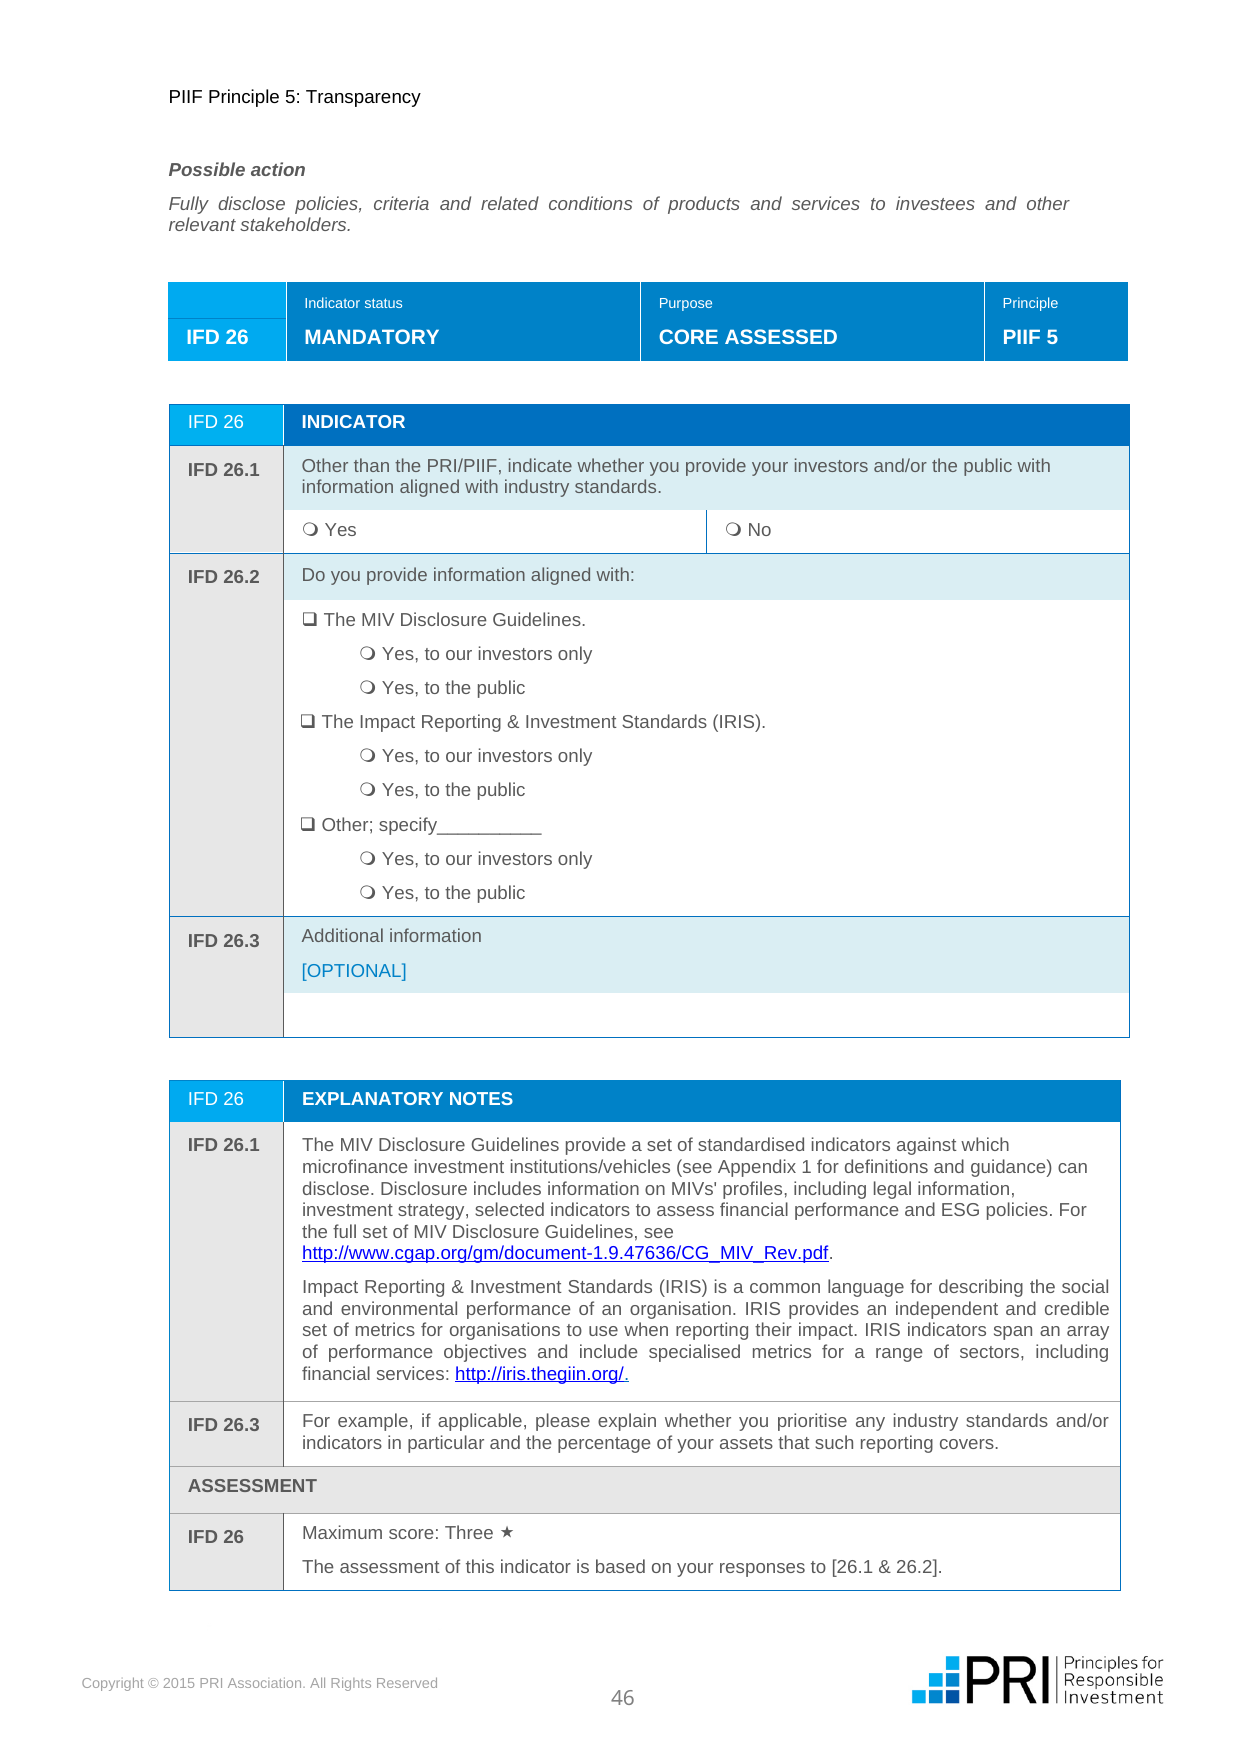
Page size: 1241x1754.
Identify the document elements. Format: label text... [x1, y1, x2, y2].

table_cell [284, 994, 1129, 1037]
table_header EXPLANATORY NOTES [284, 1081, 1120, 1122]
table_cell PIIF 5 [985, 319, 1128, 361]
table_cell Additional information [Optional] [284, 917, 1129, 993]
table_cell IFD 26.1 [170, 1122, 283, 1401]
table_cell IFD 26.3 [170, 1402, 283, 1466]
text Fully disclose policies, criteria and related conditions of products and services to investees and other relevant stakeholders. [168, 192, 1072, 236]
table_cell No [707, 510, 1129, 552]
table_cell IFD 26 [168, 319, 286, 361]
table_cell The MIV Disclosure Guidelines. Yes, to our investors only Yes, to the public The Impact Reporting & Investment Standards (IRIS). Yes, to our investors only Yes, to the public Other; specify__________ Yes, to our investors only Yes, to the public [284, 600, 1129, 916]
table_header [168, 282, 286, 318]
table_cell IFD 26.2 [170, 554, 283, 600]
table_header Principle [985, 282, 1128, 318]
table_cell IFD 26 [170, 1514, 283, 1590]
table_cell IFD 26.3 [170, 917, 283, 1037]
table_cell Maximum score: Three The assessment of this indicator is based on your responses to [26.1 & 26.2]. [284, 1514, 1120, 1590]
table_cell For example, if applicable, please explain whether you prioritise any industry standards and/or indicators in particular and the percentage of your assets that such reporting covers. [284, 1402, 1120, 1466]
table_header IFD 26 [170, 1081, 283, 1122]
table_cell The MIV Disclosure Guidelines provide a set of standardised indicators against which microfinance investment institutions/vehicles (see Appendix 1 for definitions and guidance) can disclose. Disclosure includes information on MIVs' profiles, including legal information, investment strategy, selected indicators to assess financial performance and ESG policies. For the full set of MIV Disclosure Guidelines, see http://www.cgap.org/gm/document-1.9.47636/CG_MIV_Rev.pdf. Impact Reporting & Investment Standards (IRIS) is a common language for describing the social and environmental performance of an organisation. IRIS provides an independent and credible set of metrics for organisations to use when reporting their impact. IRIS indicators span an array of performance objectives and include specialised metrics for a range of sectors, including financial services: http://iris.thegiin.org/. [284, 1122, 1120, 1401]
table_header INDICATOR [284, 405, 1129, 445]
table_cell Other than the PRI/PIIF, indicate whether you provide your investors and/or the public with information aligned with industry standards. [284, 446, 1129, 510]
table_cell [170, 600, 283, 916]
table_cell ASSESSMENT [170, 1467, 1120, 1513]
table_cell Yes [284, 510, 706, 552]
table_cell IFD 26.1 [170, 446, 283, 552]
table_cell Do you provide information aligned with: [284, 554, 1129, 600]
table_header IFD 26 [170, 405, 283, 445]
table_header Purpose [641, 282, 984, 318]
text Possible action [168, 158, 1072, 180]
table_cell CORE ASSESSED [641, 319, 984, 361]
picture [0, 1560, 1241, 1754]
table_header Indicator status [287, 282, 640, 318]
table_cell MANDATORY [287, 319, 640, 361]
